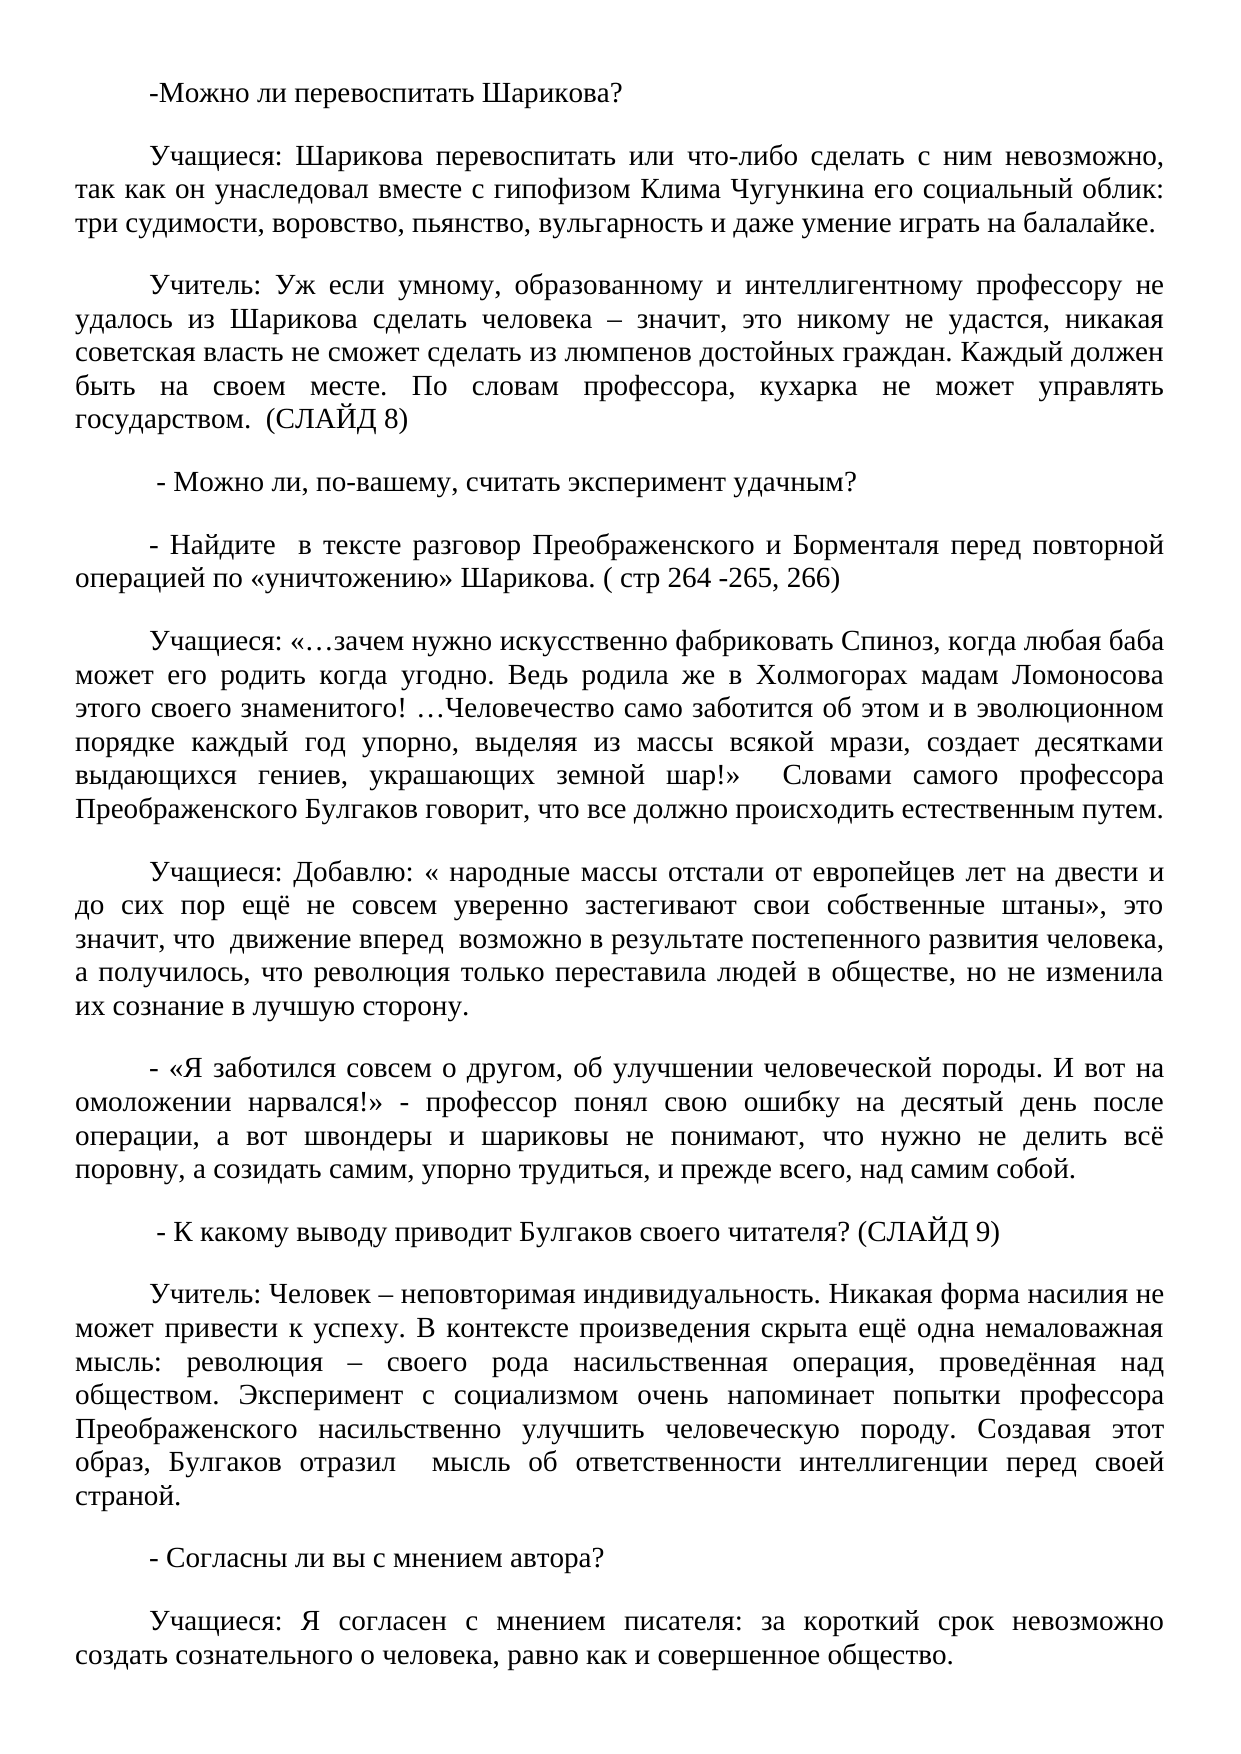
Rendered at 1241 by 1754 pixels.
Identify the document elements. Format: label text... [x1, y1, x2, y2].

text Учащиеся: «…зачем нужно искусственно фабриковать Спиноз, когда любая баба может его родить когда угодно. Ведь родила же в Холмогорах мадам Ломоносова этого своего знаменитого! …Человечество само заботится об этом и в эволюционном порядке каждый год упорно, выделяя из массы всякой мрази, создает десятками выдающихся гениев, украшающих земной шар!» Словами самого профессора Преображенского Булгаков говорит, что все должно происходить естественным путем. [75, 623, 1165, 824]
text -Можно ли перевоспитать Шарикова? [75, 75, 1165, 108]
text Учитель: Уж если умному, образованному и интеллигентному профессору не удалось из Шарикова сделать человека – значит, это никому не удастся, никакая советская власть не сможет сделать из люмпенов достойных граждан. Каждый должен быть на своем месте. По словам профессора, кухарка не может управлять государством. (СЛАЙД 8) [75, 267, 1165, 435]
text - Согласны ли вы с мнением автора? [75, 1541, 1165, 1574]
text Учащиеся: Я согласен с мнением писателя: за короткий срок невозможно создать сознательного о человека, равно как и совершенное общество. [75, 1603, 1165, 1670]
text - К какому выводу приводит Булгаков своего читателя? (СЛАЙД 9) [75, 1214, 1165, 1247]
text - Можно ли, по-вашему, считать эксперимент удачным? [75, 464, 1165, 498]
text Учащиеся: Добавлю: « народные массы отстали от европейцев лет на двести и до сих пор ещё не совсем уверенно застегивают свои собственные штаны», это значит, что движение вперед возможно в результате постепенного развития человека, а получилось, что революция только переставила людей в обществе, но не изменила их сознание в лучшую сторону. [75, 854, 1165, 1021]
text - Найдите в тексте разговор Преображенского и Борменталя перед повторной операцией по «уничтожению» Шарикова. ( стр 264 -265, 266) [75, 527, 1165, 594]
text Учащиеся: Шарикова перевоспитать или что-либо сделать с ним невозможно, так как он унаследовал вместе с гипофизом Клима Чугункина его социальный облик: три судимости, воровство, пьянство, вульгарность и даже умение играть на балалайке. [75, 138, 1165, 238]
text - «Я заботился совсем о другом, об улучшении человеческой породы. И вот на омоложении нарвался!» - профессор понял свою ошибку на десятый день после операции, а вот швондеры и шариковы не понимают, что нужно не делить всё поровну, а созидать самим, упорно трудиться, и прежде всего, над самим собой. [75, 1051, 1165, 1185]
text Учитель: Человек – неповторимая индивидуальность. Никакая форма насилия не может привести к успеху. В контексте произведения скрыта ещё одна немаловажная мысль: революция – своего рода насильственная операция, проведённая над обществом. Эксперимент с социализмом очень напоминает попытки профессора Преображенского насильственно улучшить человеческую породу. Создавая этот образ, Булгаков отразил мысль об ответственности интеллигенции перед своей страной. [75, 1277, 1165, 1511]
